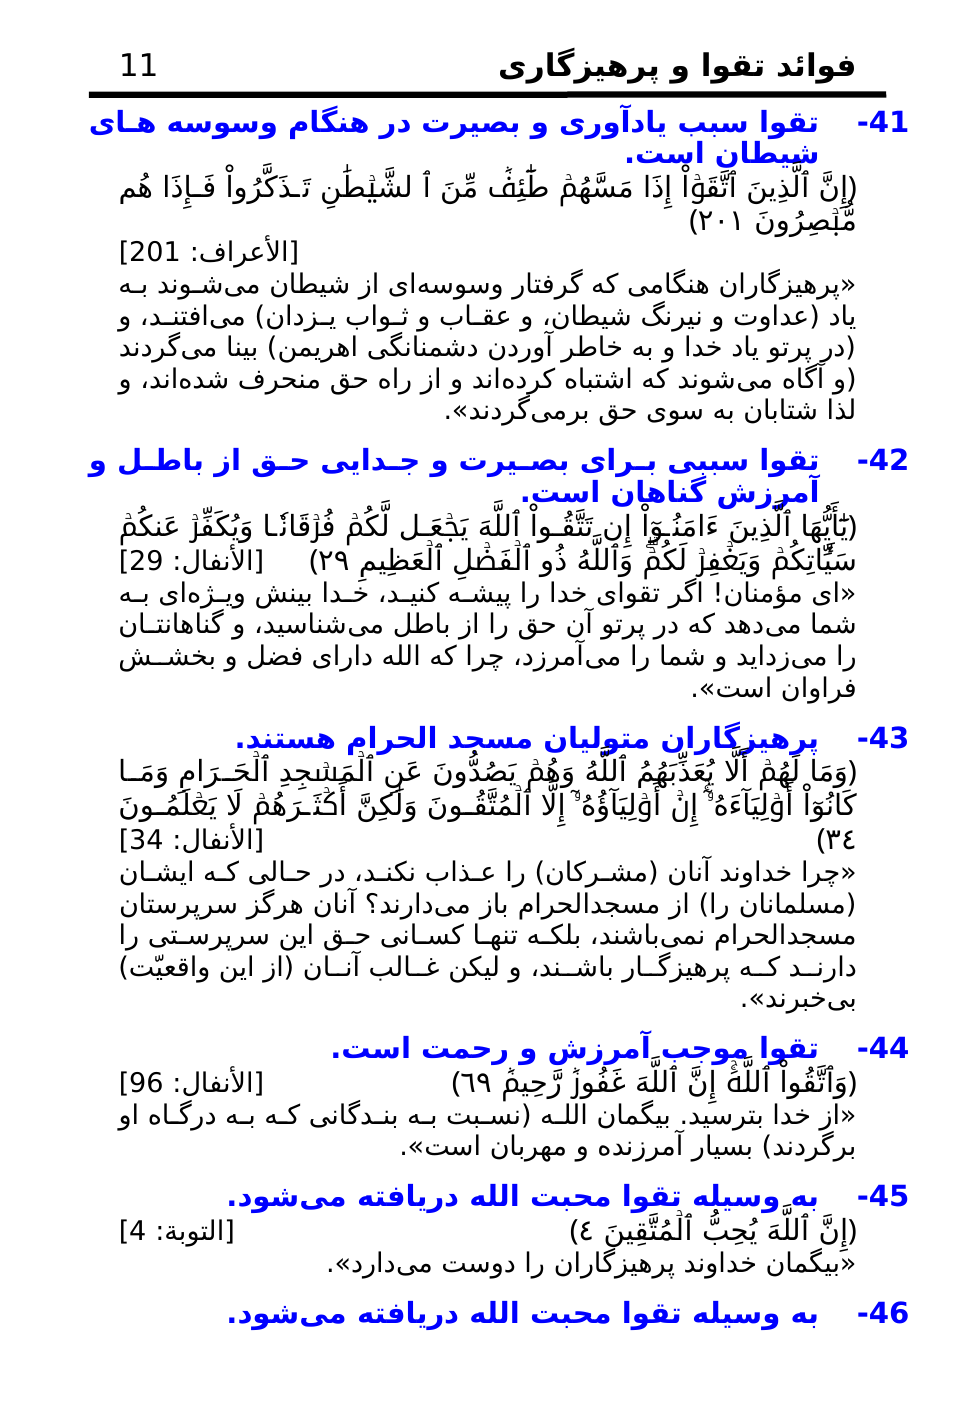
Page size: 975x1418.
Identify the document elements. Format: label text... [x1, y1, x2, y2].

text ﴿إِنَّ ٱللَّهَ يُحِبُّ ٱلۡمُتَّقِينَ ٤﴾ [التوبة: 4] [118, 1213, 857, 1247]
text «بیگمان خداوند پرهیزگاران را دوست می‌دارد». [118, 1247, 857, 1279]
text [الأعراف: 201] [118, 237, 857, 268]
text ﴿وَٱتَّقُواْ ٱللَّهَۚ إِنَّ ٱللَّهَ غَفُورٞ رَّحِيمٞ ٦٩﴾ [الأنفال: 96] [118, 1065, 857, 1099]
text «چرا خداوند آنان (مشركان) را عذاب نکند، در حالی که ایشان (مسلمانان را) از مسجدالحرام باز می‌دارند؟ آنان هرگز سرپرستان مسجدالحرام نمی‌باشند، بلکه تنها کسانی حق این سرپرستی را دارند که پرهیزگار باشند، و لیکن غالب آنان (از این واقعیّت) بی‌خبرند». [118, 856, 857, 1014]
list به وسیله تقوا محبت الله دریافته می‌شود. [89, 1181, 857, 1213]
list پرهیزگاران متولیان مسجد الحرام هستند. [89, 722, 857, 754]
text «پرهیزگاران هنگامی که گرفتار وسوسه‌ای از شیطان می‌شوند به یاد (عداوت و نیرنگ شیطان، و عقاب و ثواب یزدان) می‌افتند، و (در پرتو یاد خدا و به خاطر آوردن دشمنانگی اهریمن) بینا می‌گردند (و آگاه می‌شوند که اشتباه کرده‌اند و از راه حق منحرف شده‌اند، و لذا شتابان به سوی حق برمی‌گردند». [118, 268, 857, 426]
text ﴿إِنَّ ٱلَّذِينَ ٱتَّقَوۡاْ إِذَا مَسَّهُمۡ طَٰٓئِفٞ مِّنَ ٱلشَّيۡطَٰنِ تَذَكَّرُواْ فَإِذَا هُم مُّبۡصِرُونَ ٢٠١﴾ [118, 171, 857, 237]
list تقوا سببی برای بصیرت و جدایی حق از باطل و آمرزش گناهان است. [89, 445, 857, 509]
list تقوا موجب آمرزش و رحمت است. [89, 1033, 857, 1065]
text «ای مؤمنان! اگر تقوای خدا را پیشه کنید، خدا بینش ویژه‌ای به شما می‌دهد که در پرتو آن حق را از باطل می‌شناسید، و گناهانتان را می‌زداید و شما را می‌آمرزد، چرا که الله دارای فضل و بخشش فراوان است». [118, 577, 857, 703]
text «از خدا بترسید. بیگمان الله (نسبت به بندگانی که به درگاه او برگردند) بسیار آمرزنده و مهربان است». [118, 1099, 857, 1162]
text ﴿وَمَا لَهُمۡ أَلَّا يُعَذِّبَهُمُ ٱللَّهُ وَهُمۡ يَصُدُّونَ عَنِ ٱلۡمَسۡجِدِ ٱلۡحَرَامِ وَمَا كَانُوٓاْ أَوۡلِيَآءَهُۥٓۚ إِنۡ أَوۡلِيَآؤُهُۥٓ إِلَّا ٱلۡمُتَّقُونَ وَلَٰكِنَّ أَكۡثَرَهُمۡ لَا يَعۡلَمُونَ ٣٤﴾ [الأنفال: 34] [118, 754, 857, 856]
list تقوا سبب یادآوری و بصیرت در هنگام وسوسه های شیطان است. [89, 106, 857, 171]
text ﴿يَٰٓأَيُّهَا ٱلَّذِينَ ءَامَنُوٓاْ إِن تَتَّقُواْ ٱللَّهَ يَجۡعَل لَّكُمۡ فُرۡقَانٗا وَيُكَفِّرۡ عَنكُمۡ سَيِّ‍َٔاتِكُمۡ وَيَغۡفِرۡ لَكُمۡۗ وَٱللَّهُ ذُو ٱلۡفَضۡلِ ٱلۡعَظِيمِ ٢٩﴾ [الأنفال: 29] [118, 509, 857, 577]
list به وسیله تقوا محبت الله دریافته می‌شود. [89, 1297, 857, 1329]
